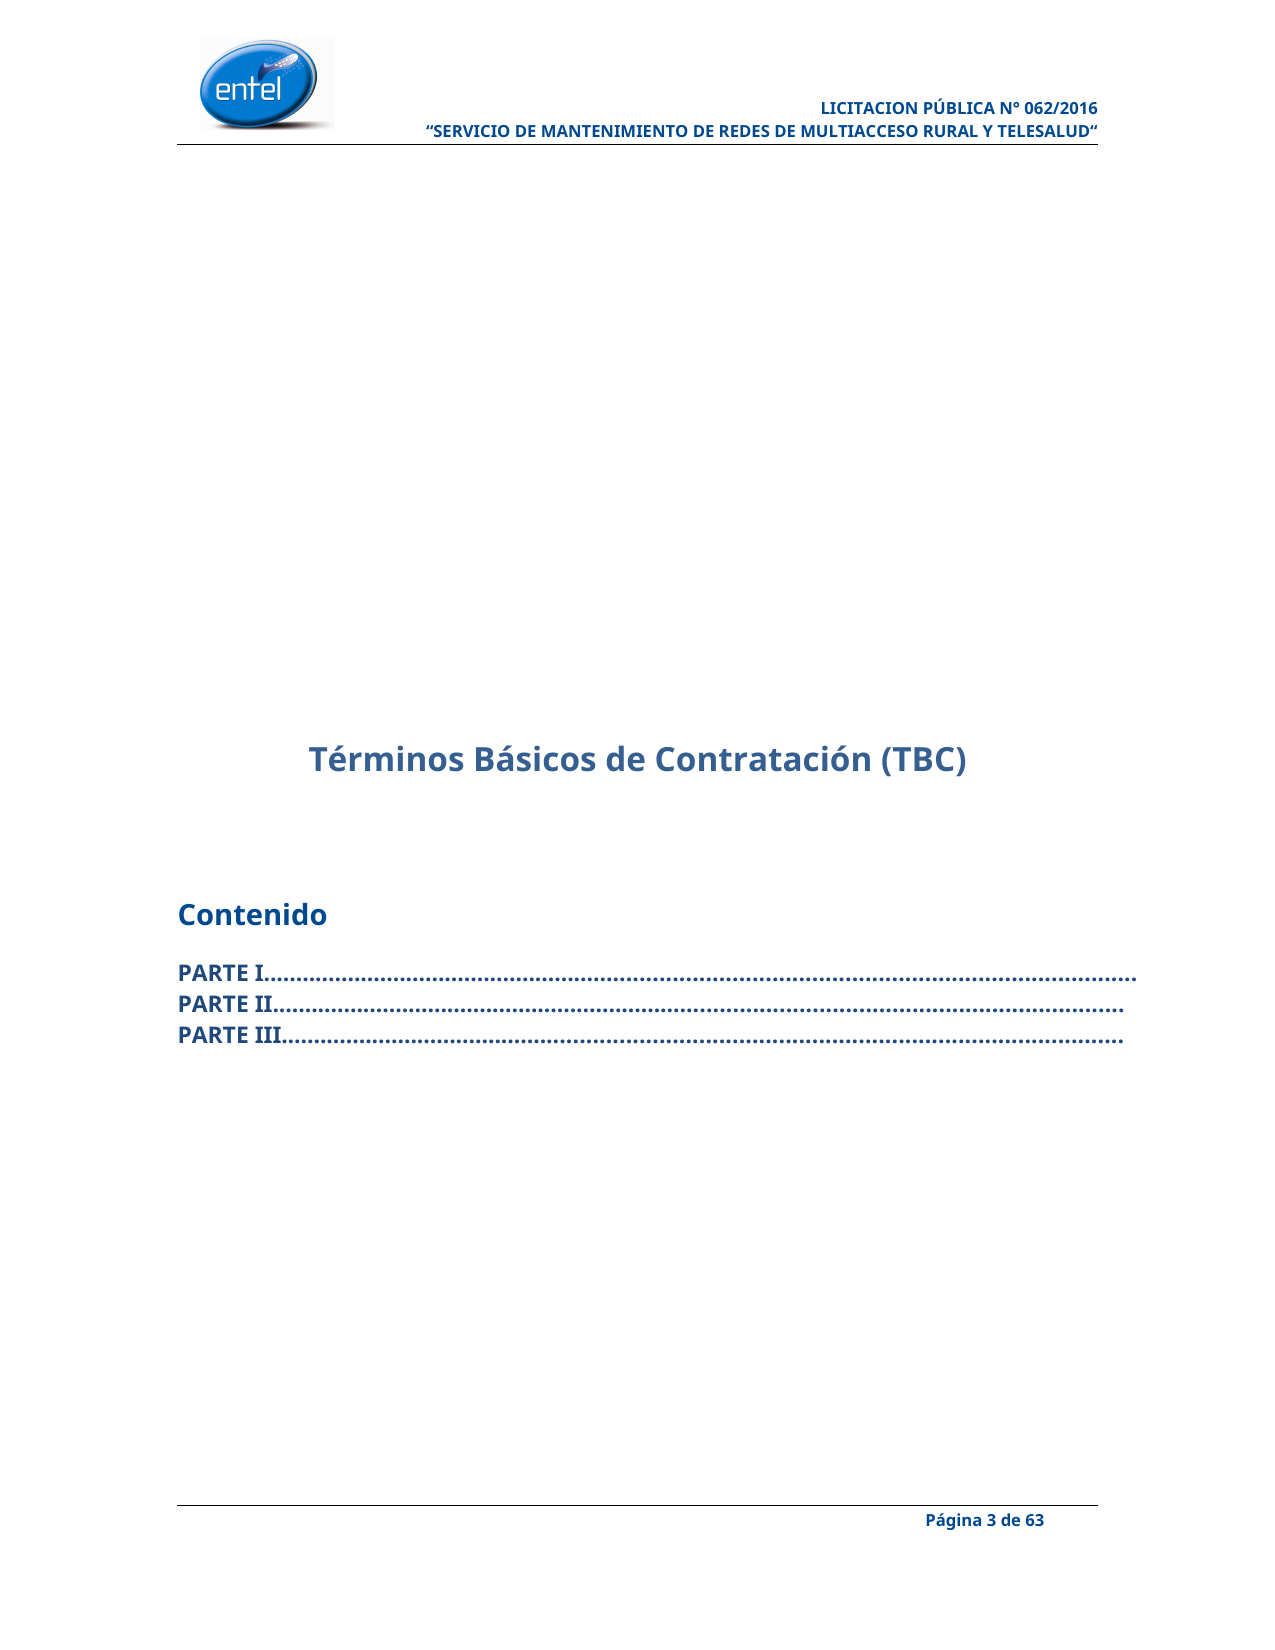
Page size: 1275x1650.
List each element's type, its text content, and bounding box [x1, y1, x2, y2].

text PARTE II 14 [177, 988, 1098, 1019]
text PARTE I 3 [177, 957, 1098, 988]
text Contenido [177, 894, 1098, 934]
picture [199, 38, 335, 130]
text PARTE III 49 [177, 1019, 1098, 1051]
text Términos Básicos de Contratación (TBC) [177, 735, 1098, 781]
